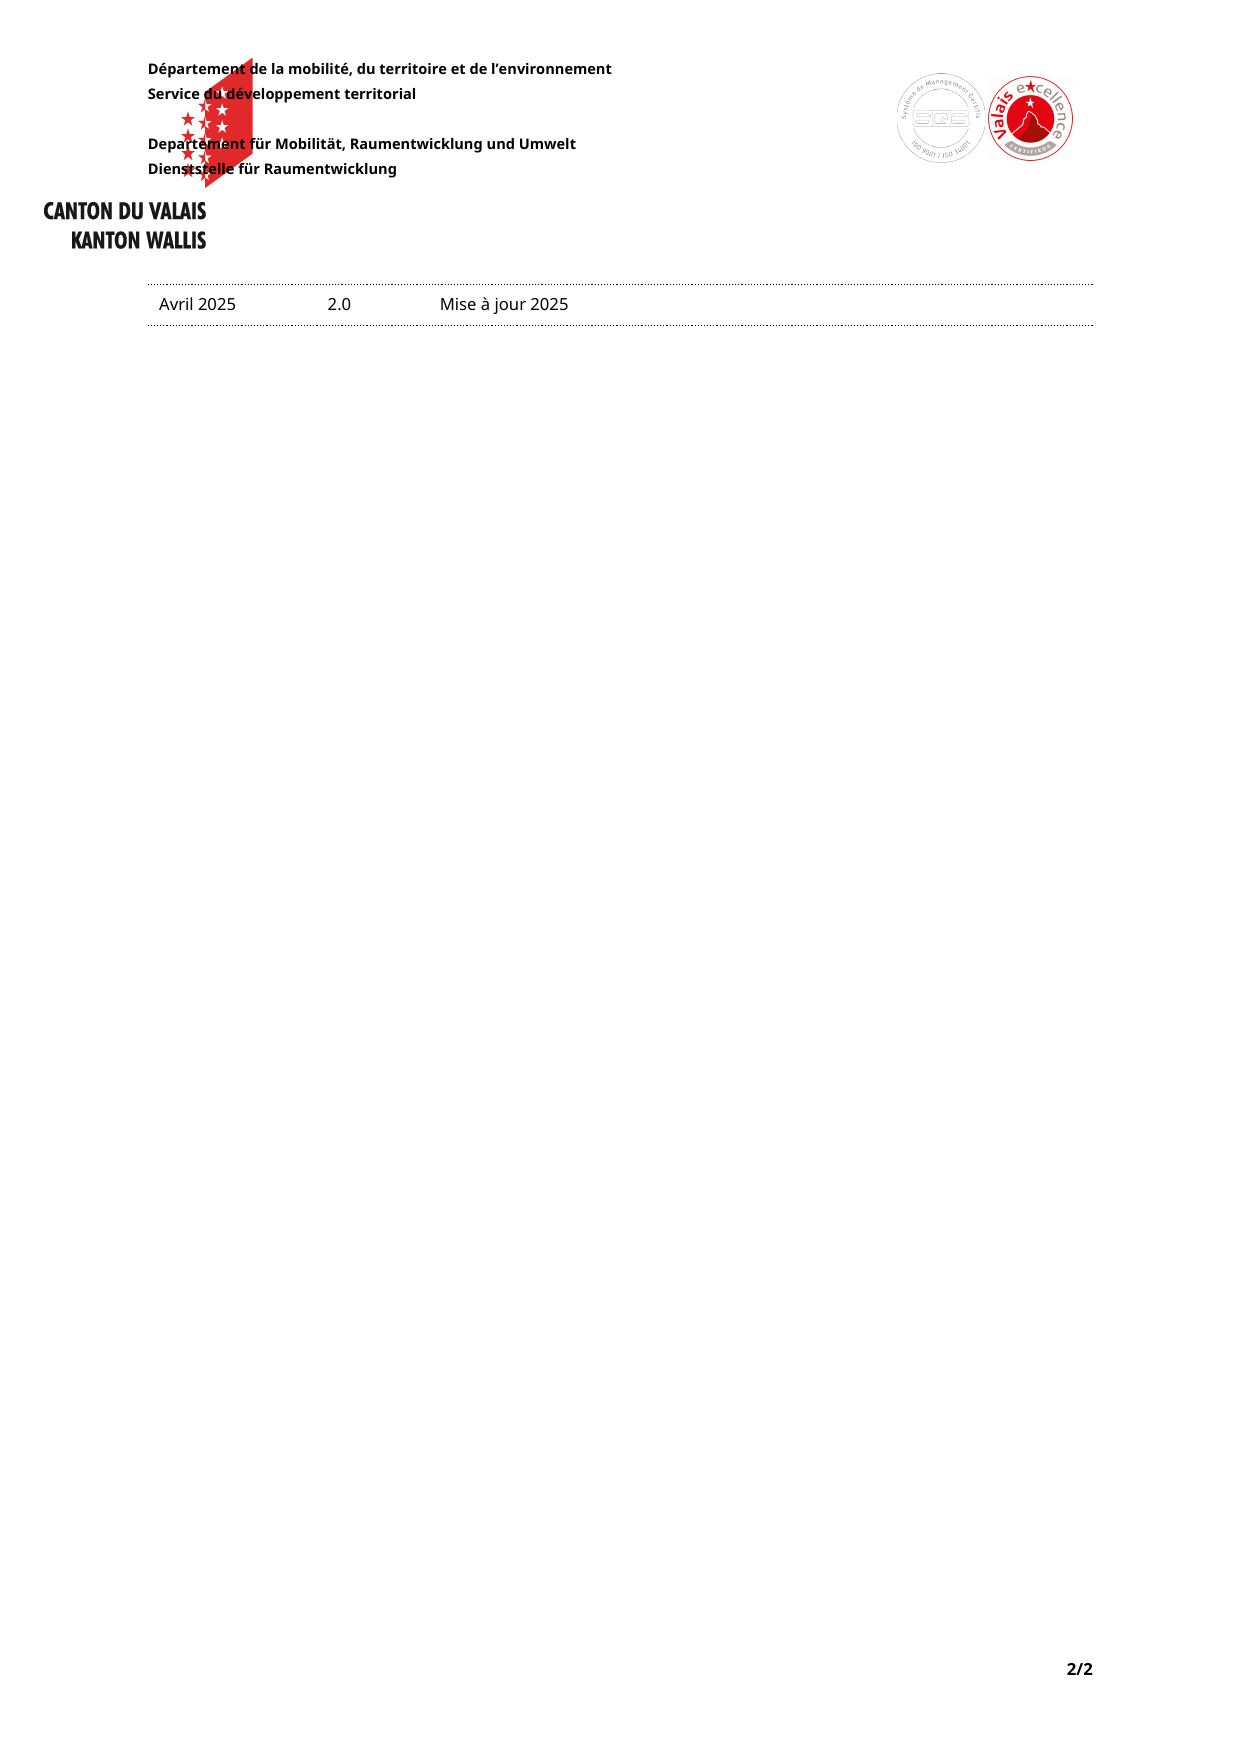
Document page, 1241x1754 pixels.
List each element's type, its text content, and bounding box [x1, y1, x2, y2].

table_cell Avril 2025 [148, 284, 316, 325]
table_cell Mise à jour 2025 [428, 284, 1093, 325]
picture [33, 58, 253, 249]
table_cell 2.0 [316, 284, 428, 325]
picture [986, 74, 1075, 163]
